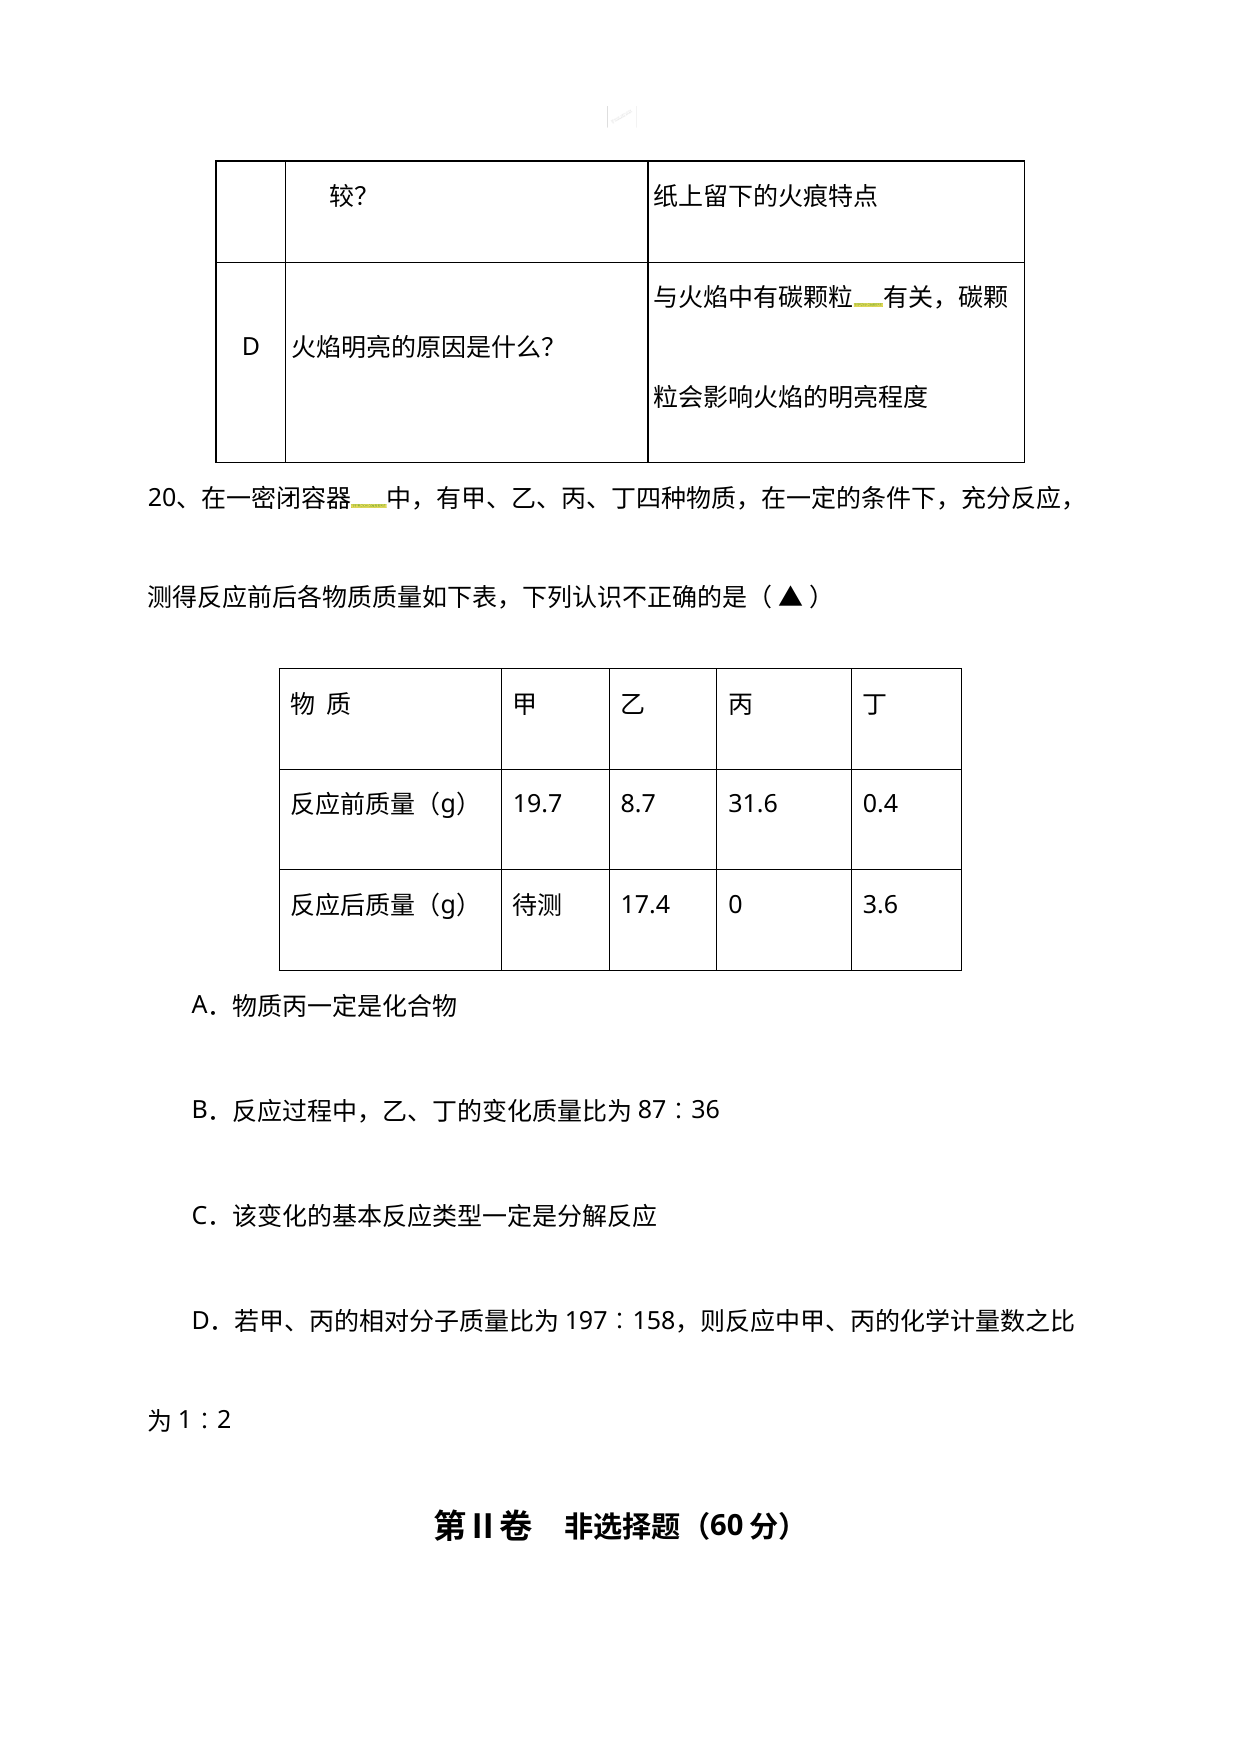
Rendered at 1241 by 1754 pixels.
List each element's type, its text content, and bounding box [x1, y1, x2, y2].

table_cell 与火焰中有碳颗粒有关，碳颗粒会影响火焰的明亮程度 [649, 263, 1024, 462]
table_cell 17.4 [610, 870, 716, 970]
text 第Ⅱ卷 非选择题（60分） [148, 1491, 1093, 1557]
table_header 丙 [717, 669, 851, 769]
table_cell 用一张纸在火焰中心一掠，观察纸上留下的火痕特点 [649, 162, 1024, 261]
table_cell 待测 [502, 870, 609, 970]
text 20、在一密闭容器中，有甲、乙、丙、丁四种物质，在一定的条件下，充分反应，测得反应前后各物质质量如下表，下列认识不正确的是（ ▲ ） [148, 463, 1093, 629]
text A．物质丙一定是化合物 [148, 971, 1093, 1037]
text B．反应过程中，乙、丁的变化质量比为87︰36 [148, 1076, 1093, 1142]
text D．若甲、丙的相对分子质量比为197︰158，则反应中甲、丙的化学计量数之比为1︰2 [148, 1287, 1093, 1452]
table_header 丁 [852, 669, 961, 769]
text C．该变化的基本反应类型一定是分解反应 [148, 1181, 1093, 1248]
table_cell 反应后质量（g） [280, 870, 501, 970]
table_cell 8.7 [610, 770, 716, 869]
picture [351, 504, 387, 508]
table_header 乙 [610, 669, 716, 769]
table_cell 0.4 [852, 770, 961, 869]
table_cell 火焰明亮的原因是什么？ [286, 263, 647, 462]
picture [601, 87, 639, 144]
table_cell D [217, 263, 285, 462]
table_cell 31.6 [717, 770, 851, 869]
table_header 甲 [502, 669, 609, 769]
table_cell 反应前质量（g） [280, 770, 501, 869]
table_cell 火焰不同部位温度高低如何比较？ [286, 162, 647, 261]
table_header 物 质 [280, 669, 501, 769]
table_cell 19.7 [502, 770, 609, 869]
picture [853, 303, 883, 307]
table_cell 0 [717, 870, 851, 970]
table_cell 3.6 [852, 870, 961, 970]
table_cell C [217, 162, 285, 261]
